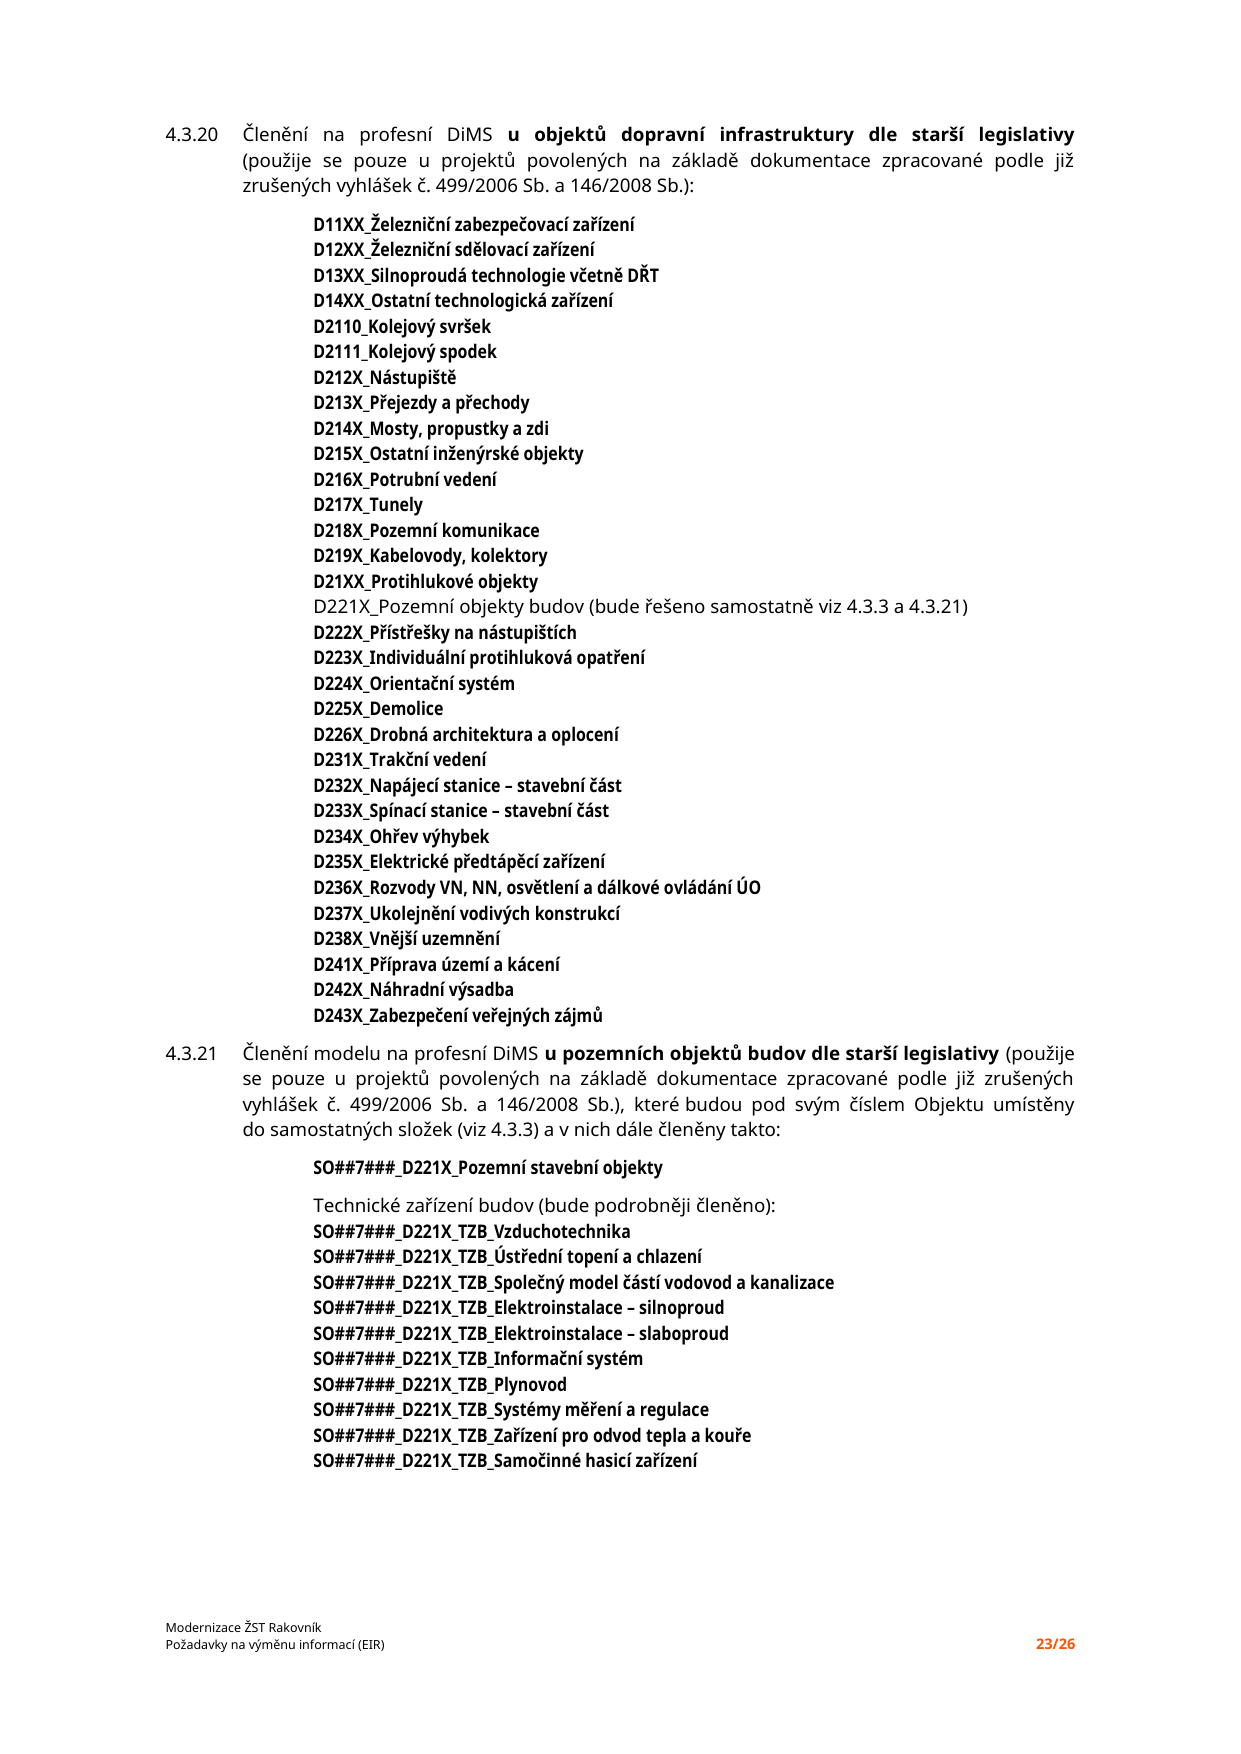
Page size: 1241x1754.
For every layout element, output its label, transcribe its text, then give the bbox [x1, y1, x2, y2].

list D238X_Vnější uzemnění [313, 925, 1075, 951]
list D216X_Potrubní vedení [313, 466, 1075, 492]
list D212X_Nástupiště [313, 364, 1075, 389]
list D234X_Ohřev výhybek [313, 823, 1075, 849]
list D241X_Příprava území a kácení [313, 951, 1075, 976]
list D242X_Náhradní výsadba [313, 976, 1075, 1002]
list D243X_Zabezpečení veřejných zájmů [313, 1002, 1075, 1027]
list D2111_Kolejový spodek [313, 338, 1075, 364]
list SO##7###_D221X_TZB_Elektroinstalace – silnoproud [313, 1295, 1075, 1320]
list D214X_Mosty, propustky a zdi [313, 415, 1075, 441]
list SO##7###_D221X_TZB_Informační systém [313, 1346, 1075, 1371]
list D237X_Ukolejnění vodivých konstrukcí [313, 900, 1075, 925]
list SO##7###_D221X_TZB_Plynovod [313, 1371, 1075, 1397]
list D219X_Kabelovody, kolektory [313, 543, 1075, 568]
list D225X_Demolice [313, 696, 1075, 721]
list SO##7###_D221X_Pozemní stavební objekty [313, 1154, 1075, 1180]
list D232X_Napájecí stanice – stavební část [313, 772, 1075, 798]
list D14XX_Ostatní technologická zařízení [313, 287, 1075, 313]
text Členění modelu na profesní DiMS u pozemních objektů budov dle starší legislativy (použije se pouze u projektů povolených na základě dokumentace zpracované podle již zrušených vyhlášek č. 499/2006 Sb. a 146/2008 Sb.), které budou pod svým číslem Objektu umístěny do samostatných složek (viz 4.3.3) a v nich dále členěny takto: [165, 1040, 1075, 1142]
list D221X_Pozemní objekty budov (bude řešeno samostatně viz 4.3.3 a 4.3.21) [313, 594, 1075, 619]
list SO##7###_D221X_TZB_Systémy měření a regulace [313, 1397, 1075, 1422]
list D13XX_Silnoproudá technologie včetně DŘT [313, 262, 1075, 287]
list D236X_Rozvody VN, NN, osvětlení a dálkové ovládání ÚO [313, 874, 1075, 900]
list D12XX_Železniční sdělovací zařízení [313, 236, 1075, 262]
list D233X_Spínací stanice – stavební část [313, 798, 1075, 823]
list D2110_Kolejový svršek [313, 313, 1075, 338]
text Členění na profesní DiMS u objektů dopravní infrastruktury dle starší legislativy (použije se pouze u projektů povolených na základě dokumentace zpracované podle již zrušených vyhlášek č. 499/2006 Sb. a 146/2008 Sb.): [165, 122, 1075, 198]
list D226X_Drobná architektura a oplocení [313, 721, 1075, 747]
list D224X_Orientační systém [313, 670, 1075, 696]
list SO##7###_D221X_TZB_Zařízení pro odvod tepla a kouře [313, 1422, 1075, 1448]
list SO##7###_D221X_TZB_Ústřední topení a chlazení [313, 1244, 1075, 1269]
list D222X_Přístřešky na nástupištích [313, 619, 1075, 645]
list D215X_Ostatní inženýrské objekty [313, 441, 1075, 466]
list D218X_Pozemní komunikace [313, 517, 1075, 543]
list Technické zařízení budov (bude podrobněji členěno): [313, 1193, 1075, 1218]
list D223X_Individuální protihluková opatření [313, 645, 1075, 670]
list D213X_Přejezdy a přechody [313, 389, 1075, 415]
list SO##7###_D221X_TZB_Společný model částí vodovod a kanalizace [313, 1269, 1075, 1295]
list SO##7###_D221X_TZB_Samočinné hasicí zařízení [313, 1448, 1075, 1473]
list D231X_Trakční vedení [313, 747, 1075, 772]
list D235X_Elektrické předtápěcí zařízení [313, 849, 1075, 874]
list D217X_Tunely [313, 492, 1075, 517]
list SO##7###_D221X_TZB_Elektroinstalace – slaboproud [313, 1320, 1075, 1346]
list D11XX_Železniční zabezpečovací zařízení [313, 211, 1075, 236]
list D21XX_Protihlukové objekty [313, 568, 1075, 594]
list SO##7###_D221X_TZB_Vzduchotechnika [313, 1218, 1075, 1244]
